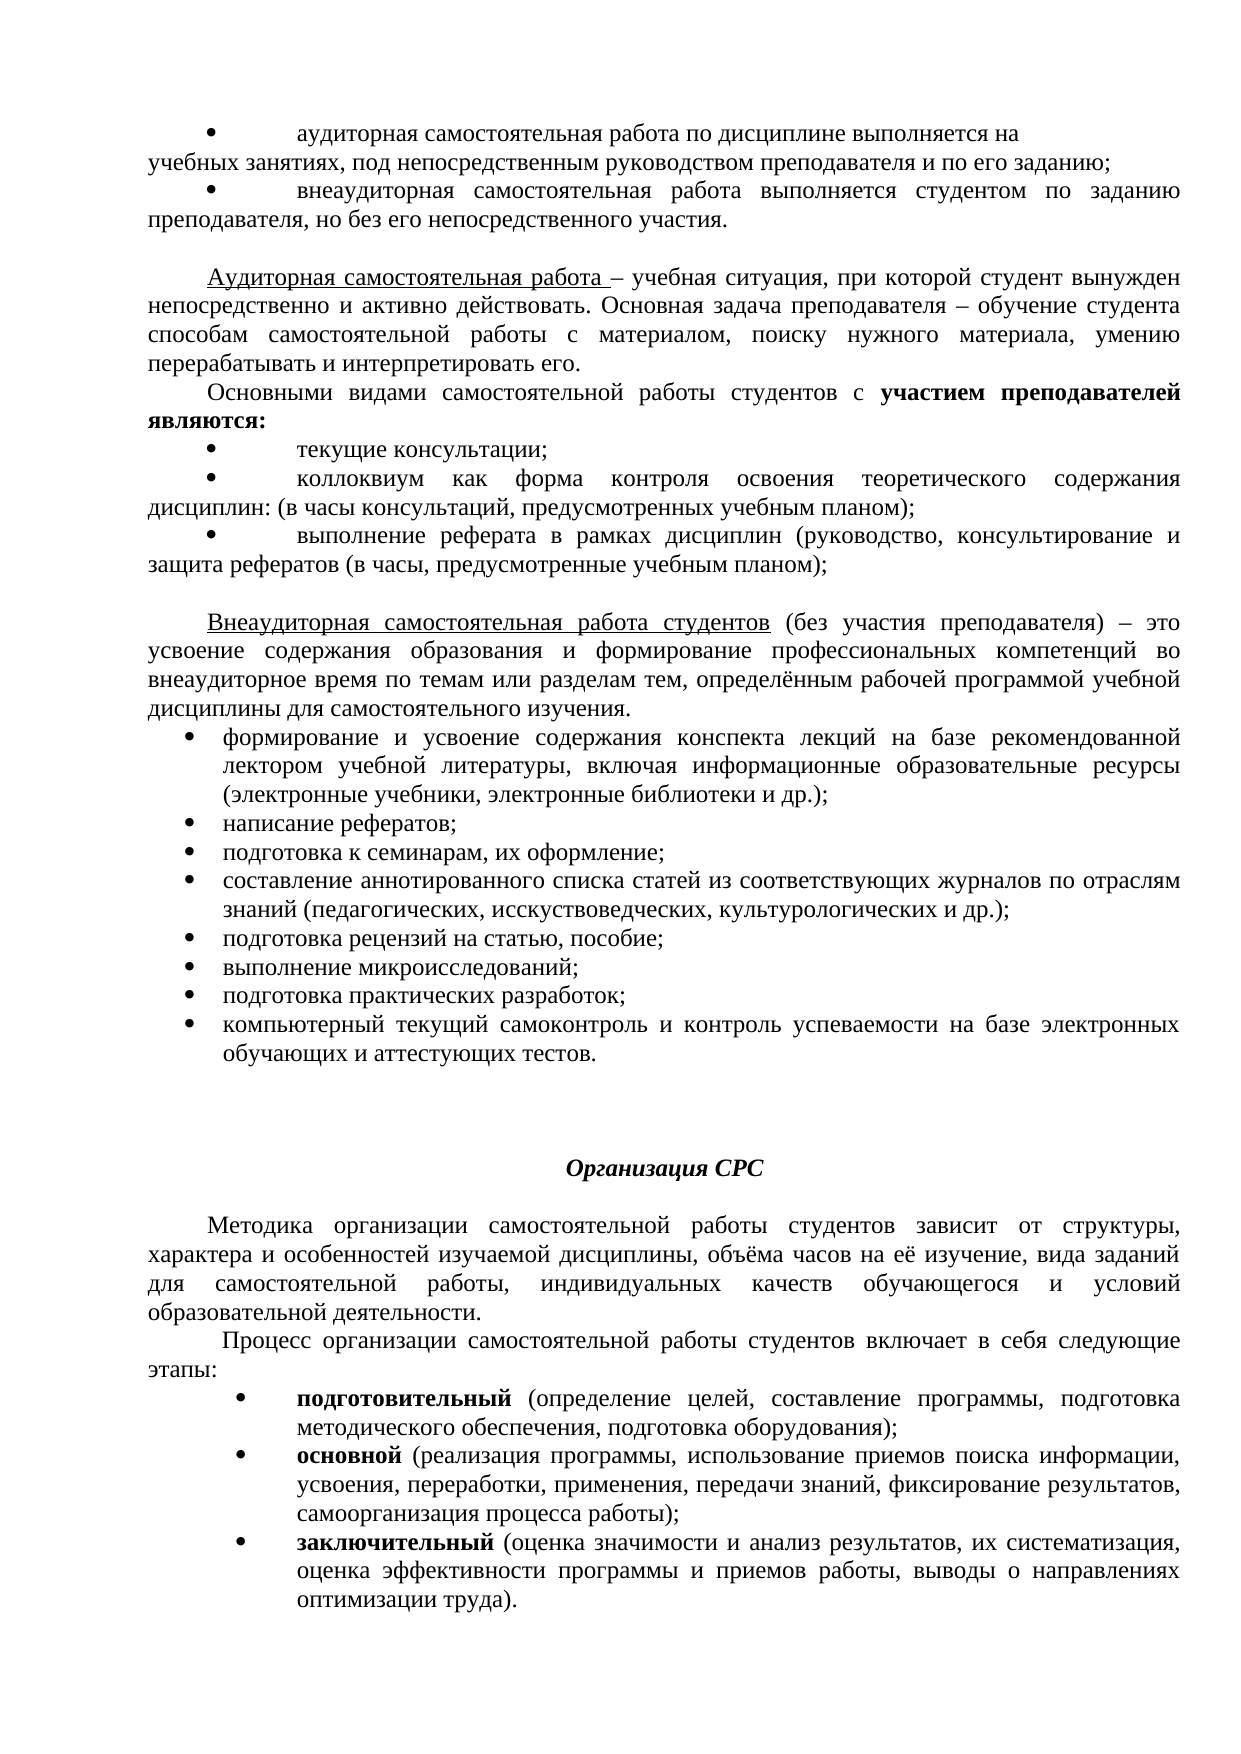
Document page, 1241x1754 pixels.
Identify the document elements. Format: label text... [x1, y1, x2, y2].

list подготовительный (определение целей, составление программы, подготовка методического обеспечения, подготовка оборудования); [236, 1383, 1181, 1441]
text Методика организации самостоятельной работы студентов зависит от структуры, характера и особенностей изучаемой дисциплины, объёма часов на её изучение, вида заданий для самостоятельной работы, индивидуальных качеств обучающегося и условий образовательной деятельности. [148, 1211, 1181, 1326]
list аудиторная самостоятельная работа по дисциплине выполняется на [148, 118, 1181, 147]
text Основными видами самостоятельной работы студентов с участием преподавателей являются: [148, 377, 1181, 434]
list основной (реализация программы, использование приемов поиска информации, усвоения, переработки, применения, передачи знаний, фиксирование результатов, самоорганизация процесса работы); [236, 1441, 1181, 1527]
list составление аннотированного списка статей из соответствующих журналов по отраслям знаний (педагогических, исскуствоведческих, культурологических и др.); [185, 866, 1181, 923]
list коллоквиум как форма контроля освоения теоретического содержания дисциплин: (в часы консультаций, предусмотренных учебным планом); [148, 463, 1181, 521]
list текущие консультации; [148, 434, 1181, 463]
text Организация СРС [148, 1153, 1181, 1182]
list подготовка рецензий на статью, пособие; [185, 923, 1181, 952]
list выполнение микроисследований; [185, 952, 1181, 981]
list написание рефератов; [185, 808, 1181, 837]
text учебных занятиях, под непосредственным руководством преподавателя и по его заданию; [148, 147, 1181, 176]
list формирование и усвоение содержания конспекта лекций на базе рекомендованной лектором учебной литературы, включая информационные образовательные ресурсы (электронные учебники, электронные библиотеки и др.); [185, 722, 1181, 808]
list компьютерный текущий самоконтроль и контроль успеваемости на базе электронных обучающих и аттестующих тестов. [185, 1009, 1181, 1067]
list внеаудиторная самостоятельная работа выполняется студентом по заданию преподавателя, но без его непосредственного участия. [148, 176, 1181, 233]
text Внеаудиторная самостоятельная работа студентов (без участия преподавателя) – это усвоение содержания образования и формирование профессиональных компетенций во внеаудиторное время по темам или разделам тем, определённым рабочей программой учебной дисциплины для самостоятельного изучения. [148, 607, 1181, 722]
list выполнение реферата в рамках дисциплин (руководство, консультирование и защита рефератов (в часы, предусмотренные учебным планом); [148, 521, 1181, 578]
list подготовка практических разработок; [185, 981, 1181, 1009]
text Аудиторная самостоятельная работа – учебная ситуация, при которой студент вынужден непосредственно и активно действовать. Основная задача преподавателя – обучение студента способам самостоятельной работы с материалом, поиску нужного материала, умению перерабатывать и интерпретировать его. [148, 262, 1181, 377]
list заключительный (оценка значимости и анализ результатов, их систематизация, оценка эффективности программы и приемов работы, выводы о направлениях оптимизации труда). [236, 1527, 1181, 1613]
text Процесс организации самостоятельной работы студентов включает в себя следующие этапы: [148, 1326, 1181, 1383]
list подготовка к семинарам, их оформление; [185, 837, 1181, 866]
